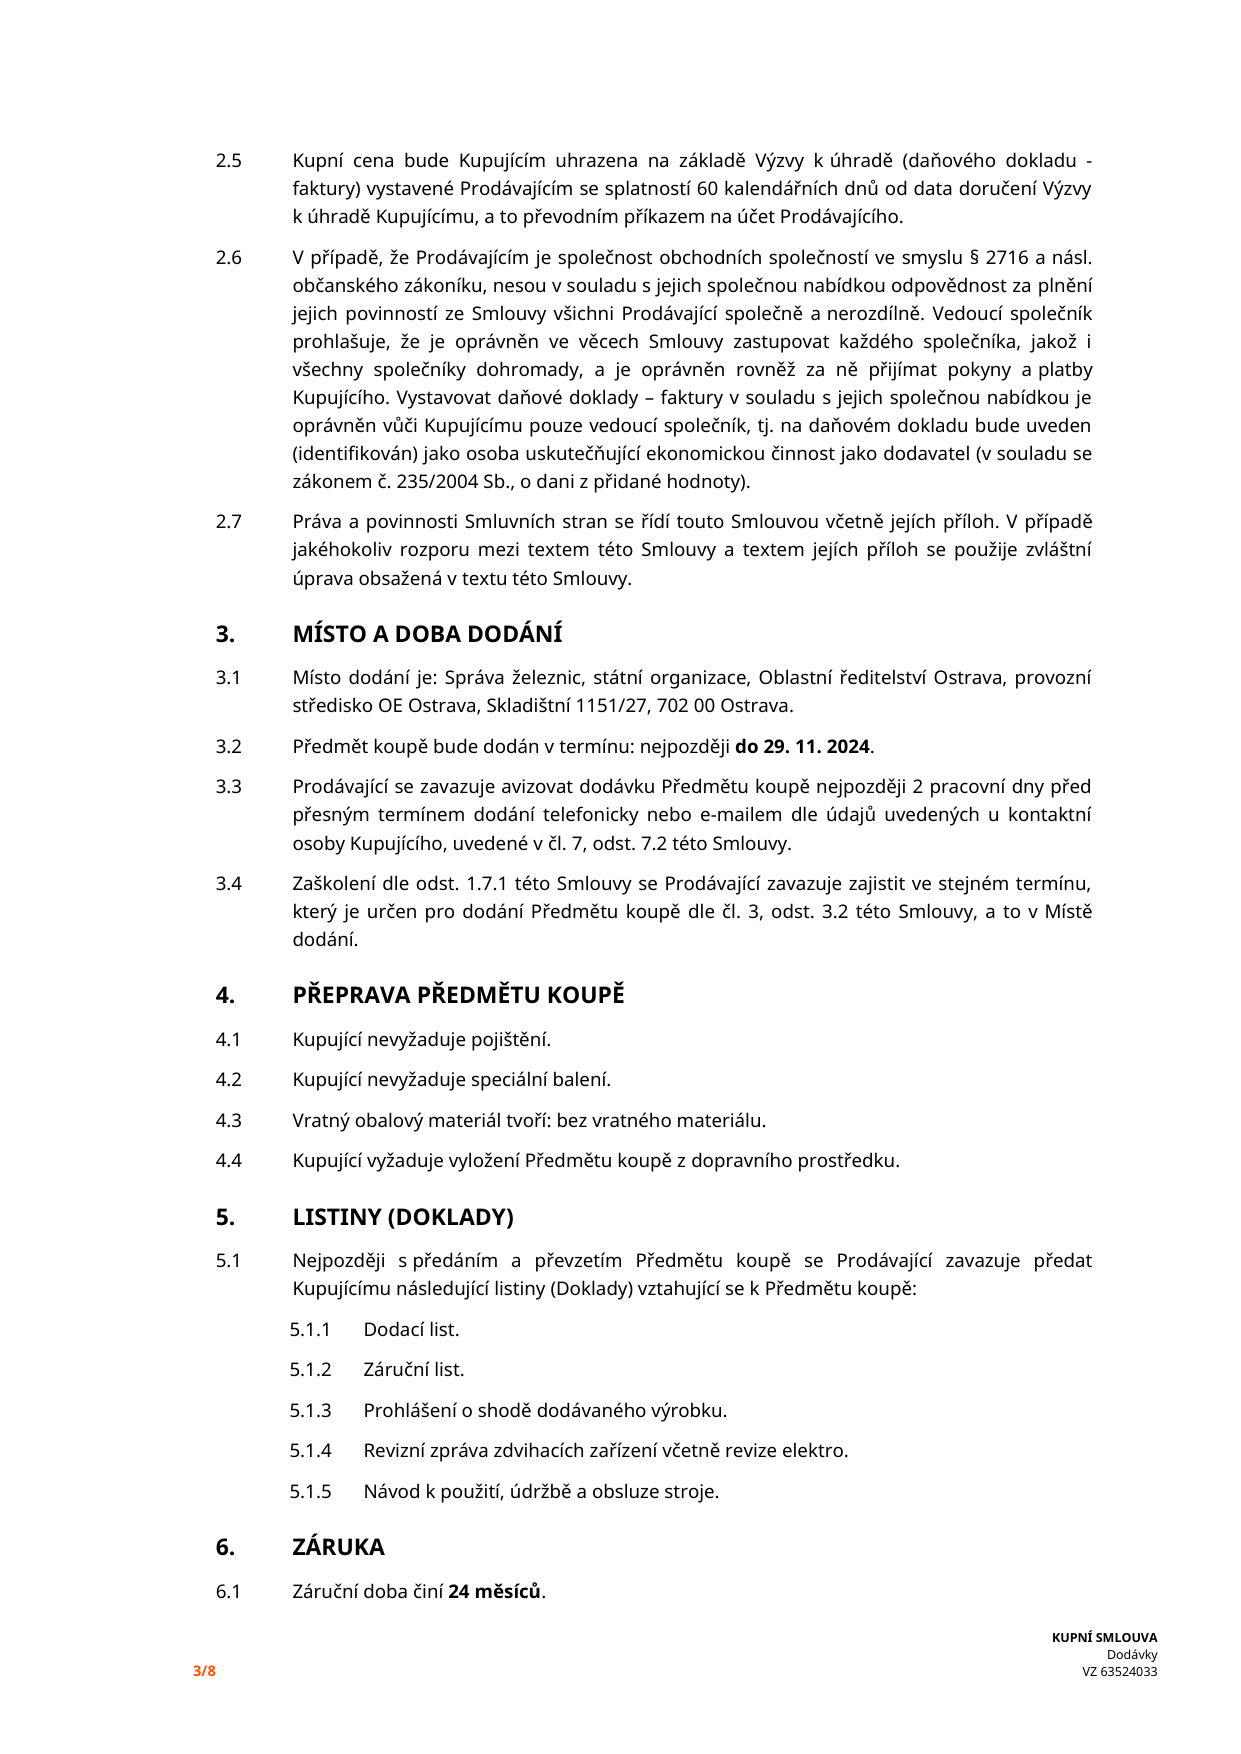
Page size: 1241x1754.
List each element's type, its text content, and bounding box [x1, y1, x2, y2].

text Práva a povinnosti Smluvních stran se řídí touto Smlouvou včetně jejích příloh. V případě jakéhokoliv rozporu mezi textem této Smlouvy a textem jejích příloh se použije zvláštní úprava obsažená v textu této Smlouvy. [216, 509, 1093, 590]
text Návod k použití, údržbě a obsluze stroje. [289, 1478, 1093, 1504]
text Listiny (Doklady) [216, 1201, 1093, 1232]
text Kupující nevyžaduje pojištění. [216, 1026, 1093, 1052]
text Prohlášení o shodě dodávaného výrobku. [289, 1397, 1093, 1423]
text V případě, že Prodávajícím je společnost obchodních společností ve smyslu § 2716 a násl. občanského zákoníku, nesou v souladu s jejich společnou nabídkou odpovědnost za plnění jejich povinností ze Smlouvy všichni Prodávající společně a nerozdílně. Vedoucí společník prohlašuje, že je oprávněn ve věcech Smlouvy zastupovat každého společníka, jakož i všechny společníky dohromady, a je oprávněn rovněž za ně přijímat pokyny a platby Kupujícího. Vystavovat daňové doklady – faktury v souladu s jejich společnou nabídkou je oprávněn vůči Kupujícímu pouze vedoucí společník, tj. na daňovém dokladu bude uveden (identifikován) jako osoba uskutečňující ekonomickou činnost jako dodavatel (v souladu se zákonem č. 235/2004 Sb., o dani z přidané hodnoty). [216, 244, 1093, 494]
text Dodací list. [289, 1316, 1093, 1342]
text Záruční list. [289, 1357, 1093, 1382]
text místo a doba dodání [216, 618, 1093, 649]
text Nejpozději s předáním a převzetím Předmětu koupě se Prodávající zavazuje předat Kupujícímu následující listiny (Doklady) vztahující se k Předmětu koupě: [216, 1248, 1093, 1301]
text Revizní zpráva zdvihacích zařízení včetně revize elektro. [289, 1438, 1093, 1463]
text Kupující nevyžaduje speciální balení. [216, 1067, 1093, 1092]
text Kupující vyžaduje vyložení Předmětu koupě z dopravního prostředku. [216, 1148, 1093, 1173]
text Záruka [216, 1531, 1093, 1563]
text Prodávající se zavazuje avizovat dodávku Předmětu koupě nejpozději 2 pracovní dny před přesným termínem dodání telefonicky nebo e-mailem dle údajů uvedených u kontaktní osoby Kupujícího, uvedené v čl. 7, odst. 7.2 této Smlouvy. [216, 774, 1093, 855]
text přeprava předmětu koupě [216, 979, 1093, 1011]
text Zaškolení dle odst. 1.7.1 této Smlouvy se Prodávající zavazuje zajistit ve stejném termínu, který je určen pro dodání Předmětu koupě dle čl. 3, odst. 3.2 této Smlouvy, a to v Místě dodání. [216, 870, 1093, 952]
text Vratný obalový materiál tvoří: bez vratného materiálu. [216, 1107, 1093, 1133]
text Předmět koupě bude dodán v termínu: nejpozději do 29. 11. 2024. [216, 733, 1093, 759]
text Kupní cena bude Kupujícím uhrazena na základě Výzvy k úhradě (daňového dokladu - faktury) vystavené Prodávajícím se splatností 60 kalendářních dnů od data doručení Výzvy k úhradě Kupujícímu, a to převodním příkazem na účet Prodávajícího. [216, 147, 1093, 229]
text Záruční doba činí 24 měsíců. [216, 1578, 1093, 1604]
text Místo dodání je: Správa železnic, státní organizace, Oblastní ředitelství Ostrava, provozní středisko OE Ostrava, Skladištní 1151/27, 702 00 Ostrava. [216, 665, 1093, 718]
